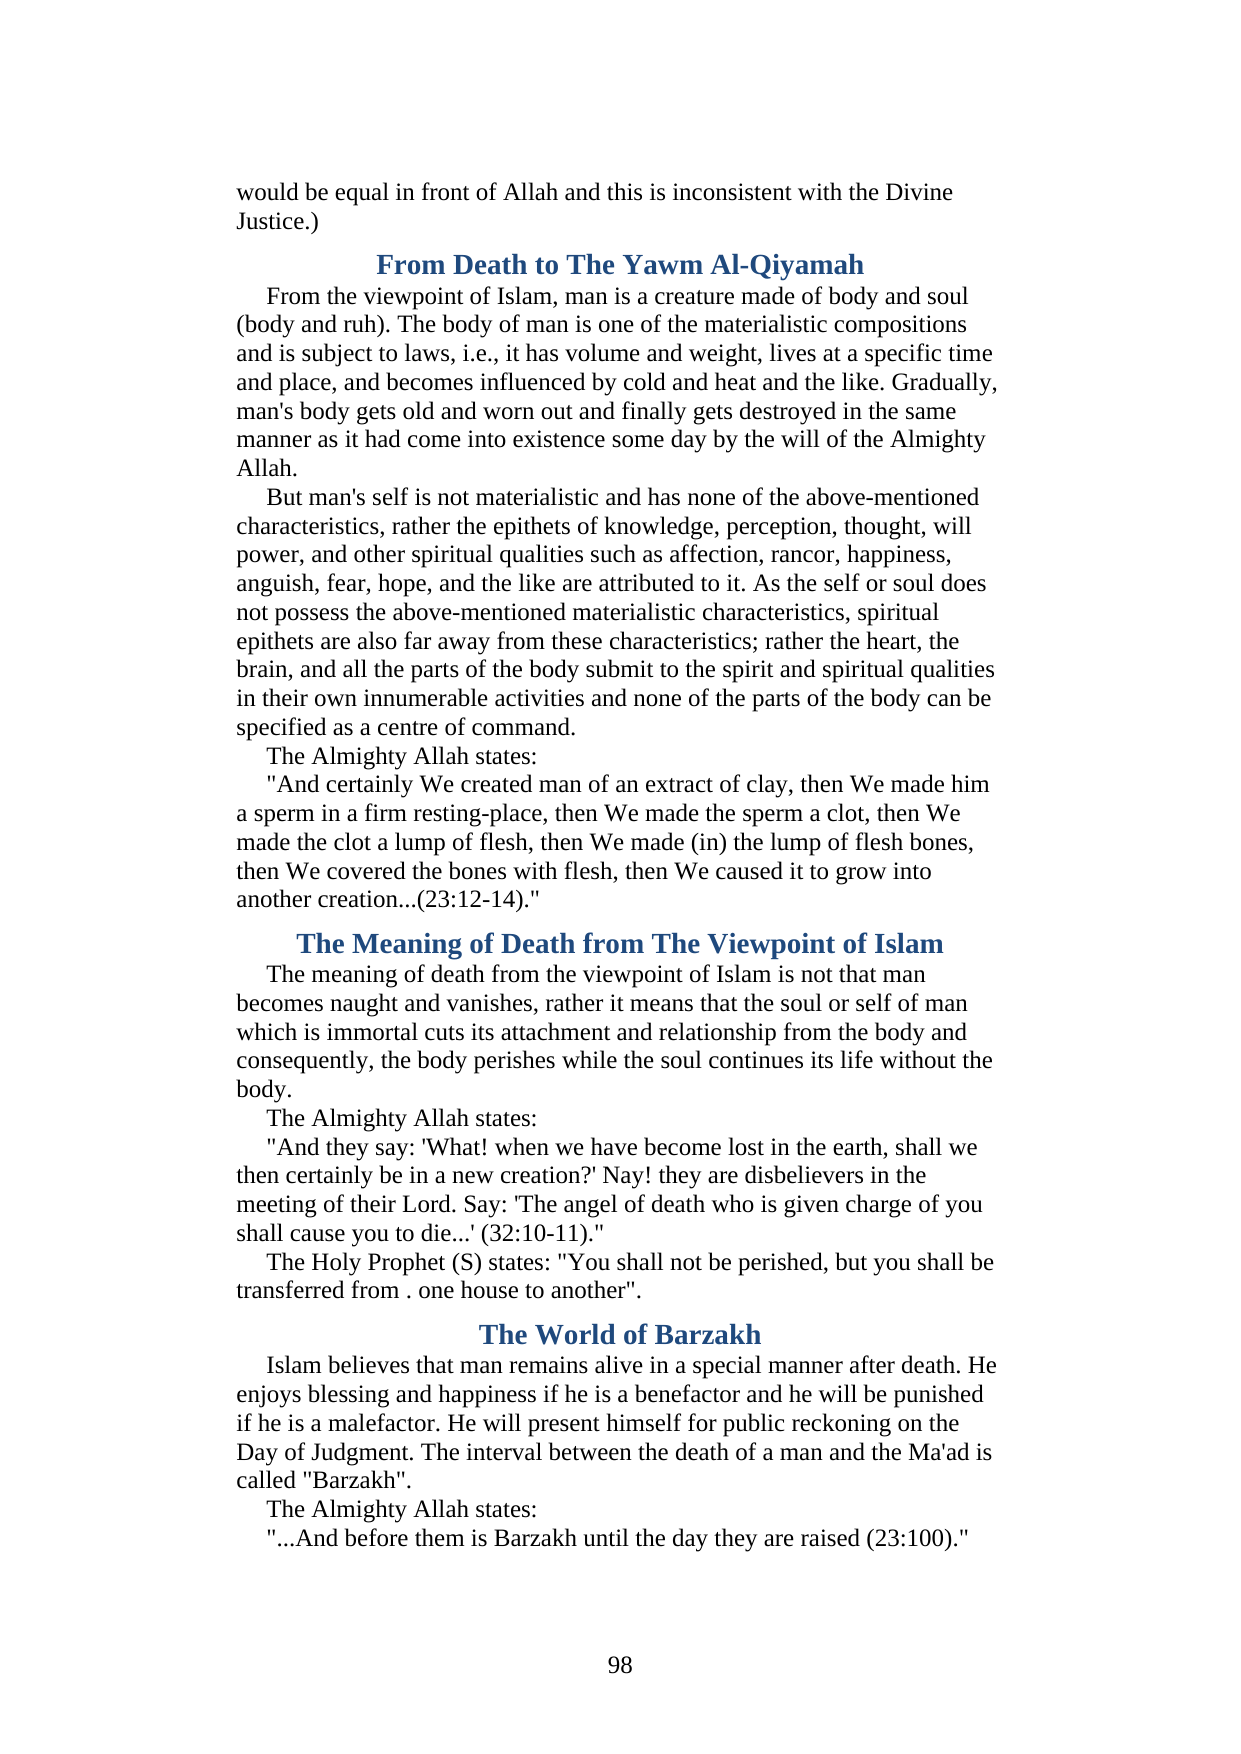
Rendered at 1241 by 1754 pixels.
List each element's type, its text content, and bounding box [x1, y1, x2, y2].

text The Almighty Allah states: [236, 1494, 1004, 1523]
text The meaning of death from the viewpoint of Islam is not that man becomes naught and vanishes, rather it means that the soul or self of man which is immortal cuts its attachment and relationship from the body and consequently, the body perishes while the soul continues its life without the body. [236, 959, 1004, 1103]
text The Almighty Allah states: [236, 741, 1004, 769]
subtitle The Meaning of Death from The Viewpoint of Islam [236, 926, 1004, 959]
subtitle The World of Barzakh [236, 1317, 1004, 1350]
text "And they say: 'What! when we have become lost in the earth, shall we then certainly be in a new creation?' Nay! they are disbelievers in the meeting of their Lord. Say: 'The angel of death who is given charge of you shall cause you to die...' (32:10-11)." [236, 1132, 1004, 1247]
text The Almighty Allah states: [236, 1103, 1004, 1132]
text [236, 177, 1004, 235]
text But man's self is not materialistic and has none of the above-mentioned characteristics, rather the epithets of knowledge, perception, thought, will power, and other spiritual qualities such as affection, rancor, happiness, anguish, fear, hope, and the like are attributed to it. As the self or soul does not possess the above-mentioned materialistic characteristics, spiritual epithets are also far away from these characteristics; rather the heart, the brain, and all the parts of the body submit to the spirit and spiritual qualities in their own innumerable activities and none of the parts of the body can be specified as a centre of command. [236, 482, 1004, 741]
text Islam believes that man remains alive in a special manner after death. He enjoys blessing and happiness if he is a benefactor and he will be punished if he is a malefactor. He will present himself for public reckoning on the Day of Judgment. The interval between the death of a man and the Ma'ad is called "Barzakh". [236, 1350, 1004, 1494]
text "And certainly We created man of an extract of clay, then We made him a sperm in a firm resting-place, then We made the sperm a clot, then We made the clot a lump of flesh, then We made (in) the lump of flesh bones, then We covered the bones with flesh, then We caused it to grow into another creation...(23:12-14)." [236, 769, 1004, 913]
text The Holy Prophet (S) states: "You shall not be perished, but you shall be transferred from . one house to another". [236, 1247, 1004, 1304]
text "...And before them is Barzakh until the day they are raised (23:100)." [236, 1523, 1004, 1552]
subtitle From Death to The Yawm Al-Qiyamah [236, 247, 1004, 281]
text From the viewpoint of Islam, man is a creature made of body and soul (body and ruh). The body of man is one of the materialistic compositions and is subject to laws, i.e., it has volume and weight, lives at a specific time and place, and becomes influenced by cold and heat and the like. Gradually, man's body gets old and worn out and finally gets destroyed in the same manner as it had come into existence some day by the will of the Almighty Allah. [236, 281, 1004, 482]
